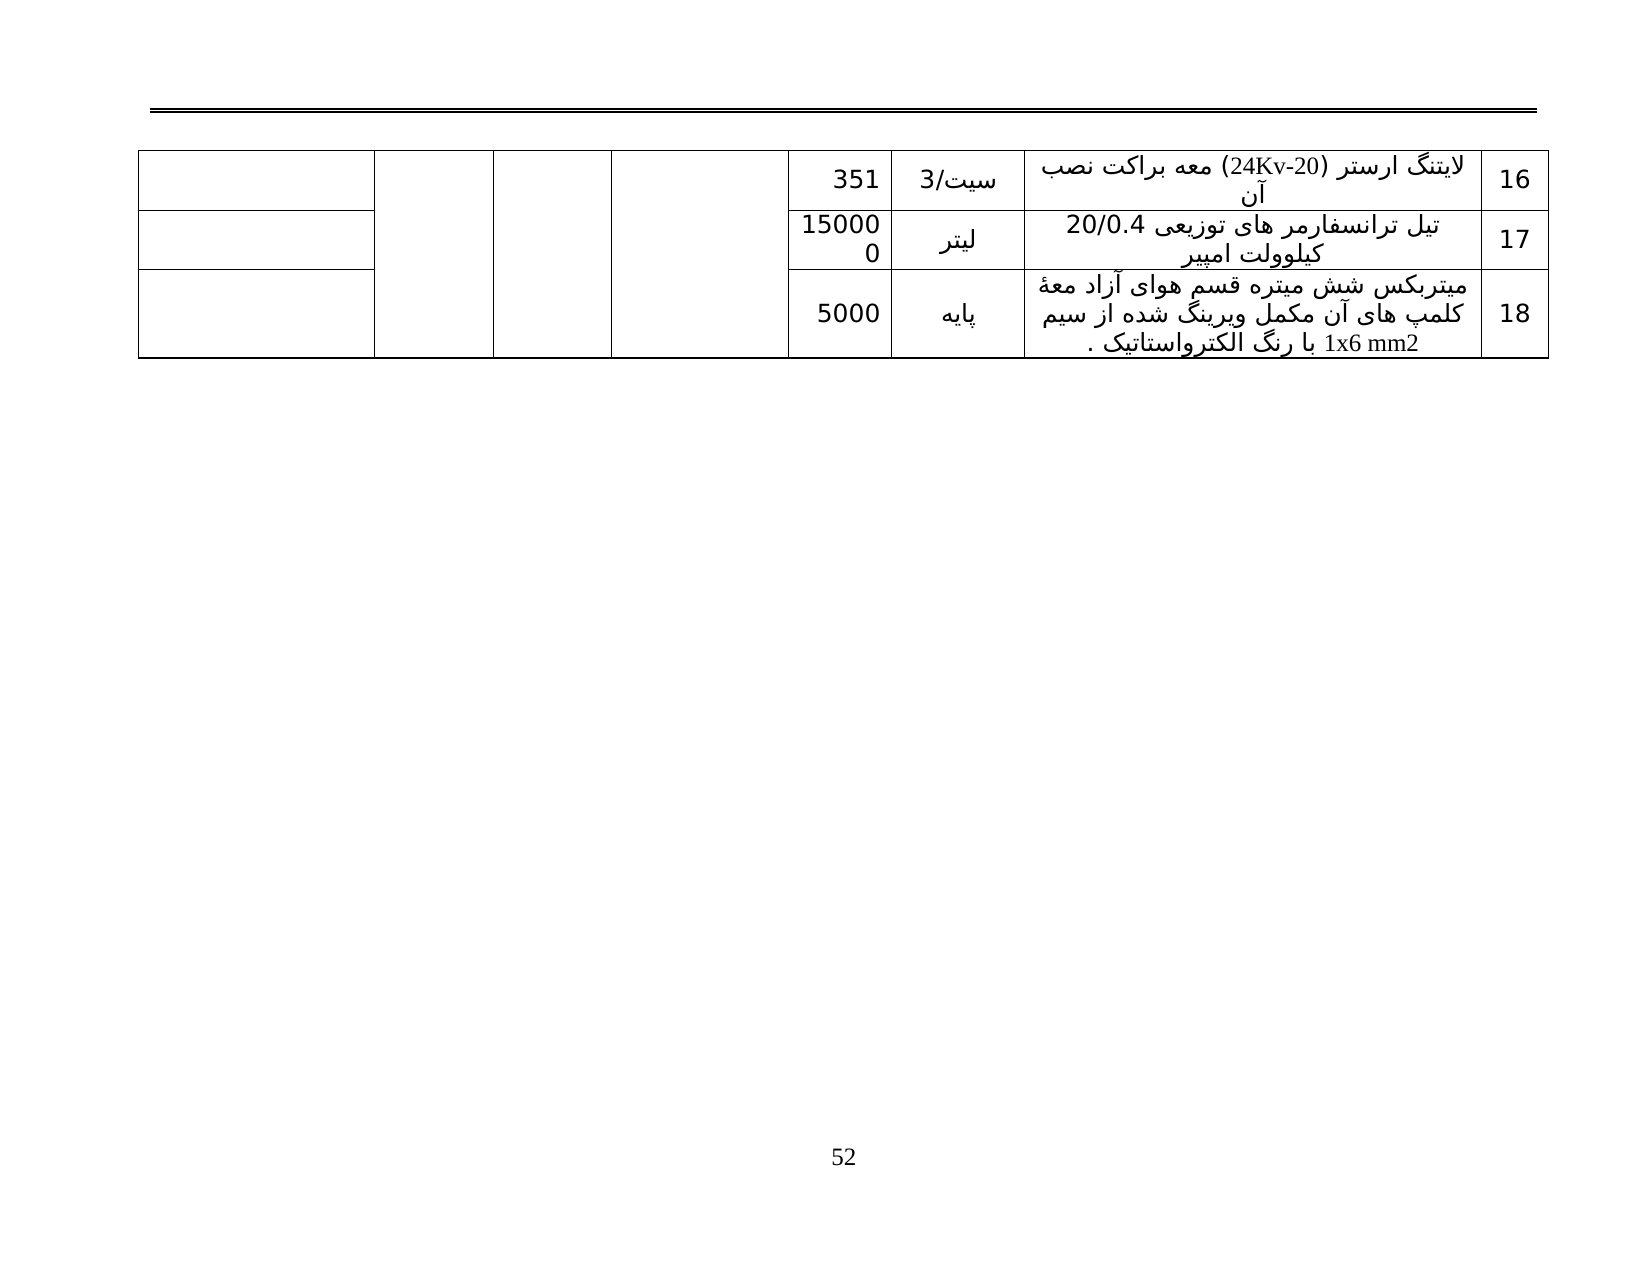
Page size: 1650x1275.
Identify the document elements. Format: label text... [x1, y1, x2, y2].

table_cell تیل ترانسفارمر های توزیعی 20/0.4 کیلوولت امپیر [1025, 211, 1481, 269]
table_cell [139, 270, 374, 357]
table_cell 16 [1482, 151, 1548, 209]
table_cell 5000 [789, 270, 891, 357]
table_cell 150000 [789, 211, 891, 269]
table_cell [139, 211, 374, 269]
table_cell لایتنگ ارستر (24Kv-20) معه براکت نصب آن [1025, 151, 1481, 209]
table_cell [139, 151, 374, 209]
table_cell سیت/3 [892, 151, 1024, 209]
table_cell 351 [789, 151, 891, 209]
table_cell لیتر [892, 211, 1024, 269]
table_cell 17 [1482, 211, 1548, 269]
table_cell میتربکس شش میتره قسم هوای آزاد معۀ کلمپ های آن مکمل ویرینگ شده از سیم 1x6 mm2 با رنگ الکترواستاتیک . [1025, 270, 1481, 357]
table_cell 18 [1482, 270, 1548, 357]
table_cell پایه [892, 270, 1024, 357]
